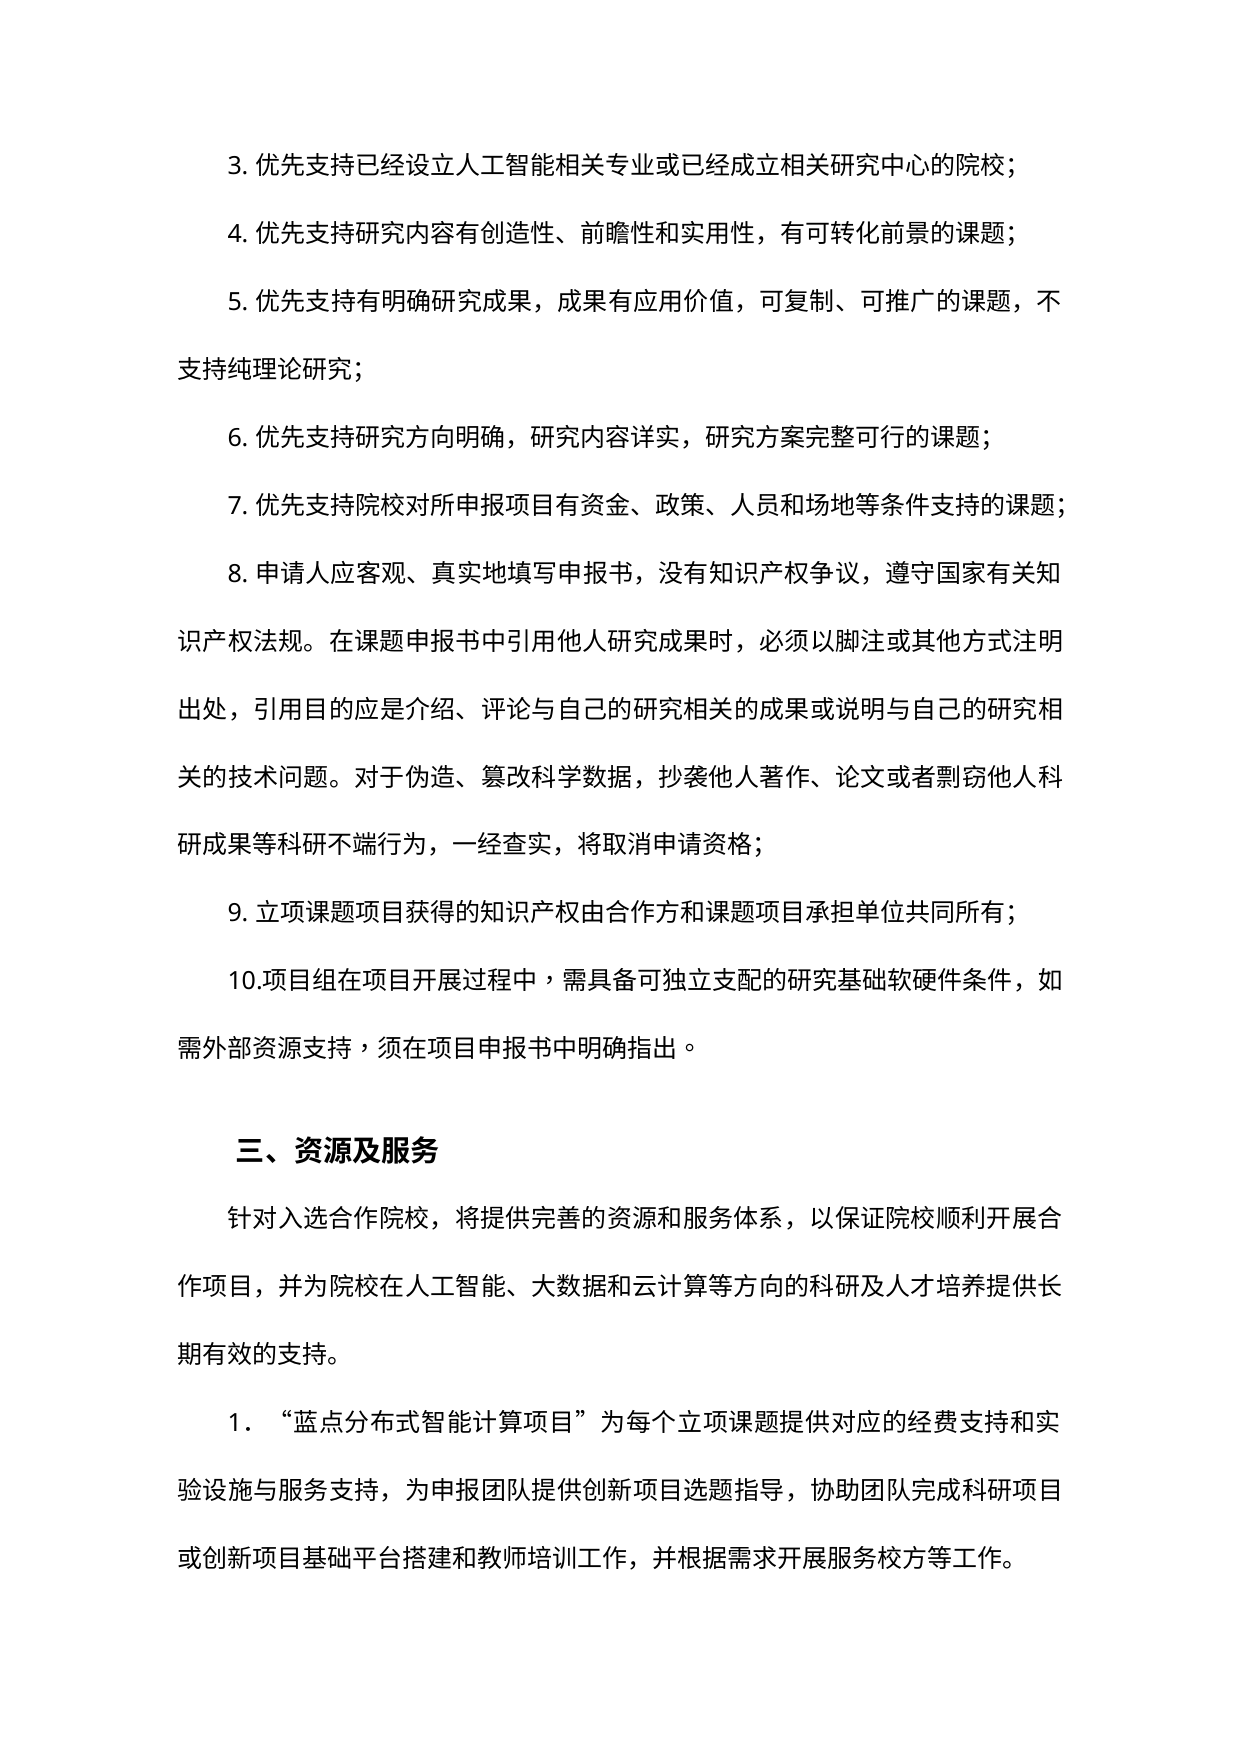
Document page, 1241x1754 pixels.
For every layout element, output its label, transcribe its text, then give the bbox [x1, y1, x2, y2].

list 8. 申请人应客观、真实地填写申报书，没有知识产权争议，遵守国家有关知识产权法规。在课题申报书中引用他人研究成果时，必须以脚注或其他方式注明出处，引用目的应是介绍、评论与自己的研究相关的成果或说明与自己的研究相关的技术问题。对于伪造、篡改科学数据，抄袭他人著作、论文或者剽窃他人科研成果等科研不端行为，一经查实，将取消申请资格； [177, 537, 1063, 877]
list 4. 优先支持研究内容有创造性、前瞻性和实用性，有可转化前景的课题； [177, 198, 1063, 266]
list 3. 优先支持已经设立人工智能相关专业或已经成立相关研究中心的院校； [177, 130, 1063, 198]
list 7. 优先支持院校对所申报项目有资金、政策、人员和场地等条件支持的课题； [177, 469, 1063, 537]
list 10.项目组在项目开展过程中，需具备可独立支配的研究基础软硬件条件，如需外部资源支持，须在项目申报书中明确指出。 [177, 945, 1063, 1081]
text 1．“蓝点分布式智能计算项目”为每个立项课题提供对应的经费支持和实验设施与服务支持，为申报团队提供创新项目选题指导，协助团队完成科研项目或创新项目基础平台搭建和教师培训工作，并根据需求开展服务校方等工作。 [177, 1386, 1063, 1590]
list 9. 立项课题项目获得的知识产权由合作方和课题项目承担单位共同所有； [177, 877, 1063, 945]
text 针对入选合作院校，将提供完善的资源和服务体系，以保证院校顺利开展合作项目，并为院校在人工智能、大数据和云计算等方向的科研及人才培养提供长期有效的支持。 [177, 1183, 1063, 1386]
list 6. 优先支持研究方向明确，研究内容详实，研究方案完整可行的课题； [177, 402, 1063, 469]
list 5. 优先支持有明确研究成果，成果有应用价值，可复制、可推广的课题，不支持纯理论研究； [177, 266, 1063, 402]
subtitle 三、资源及服务 [177, 1115, 1063, 1183]
